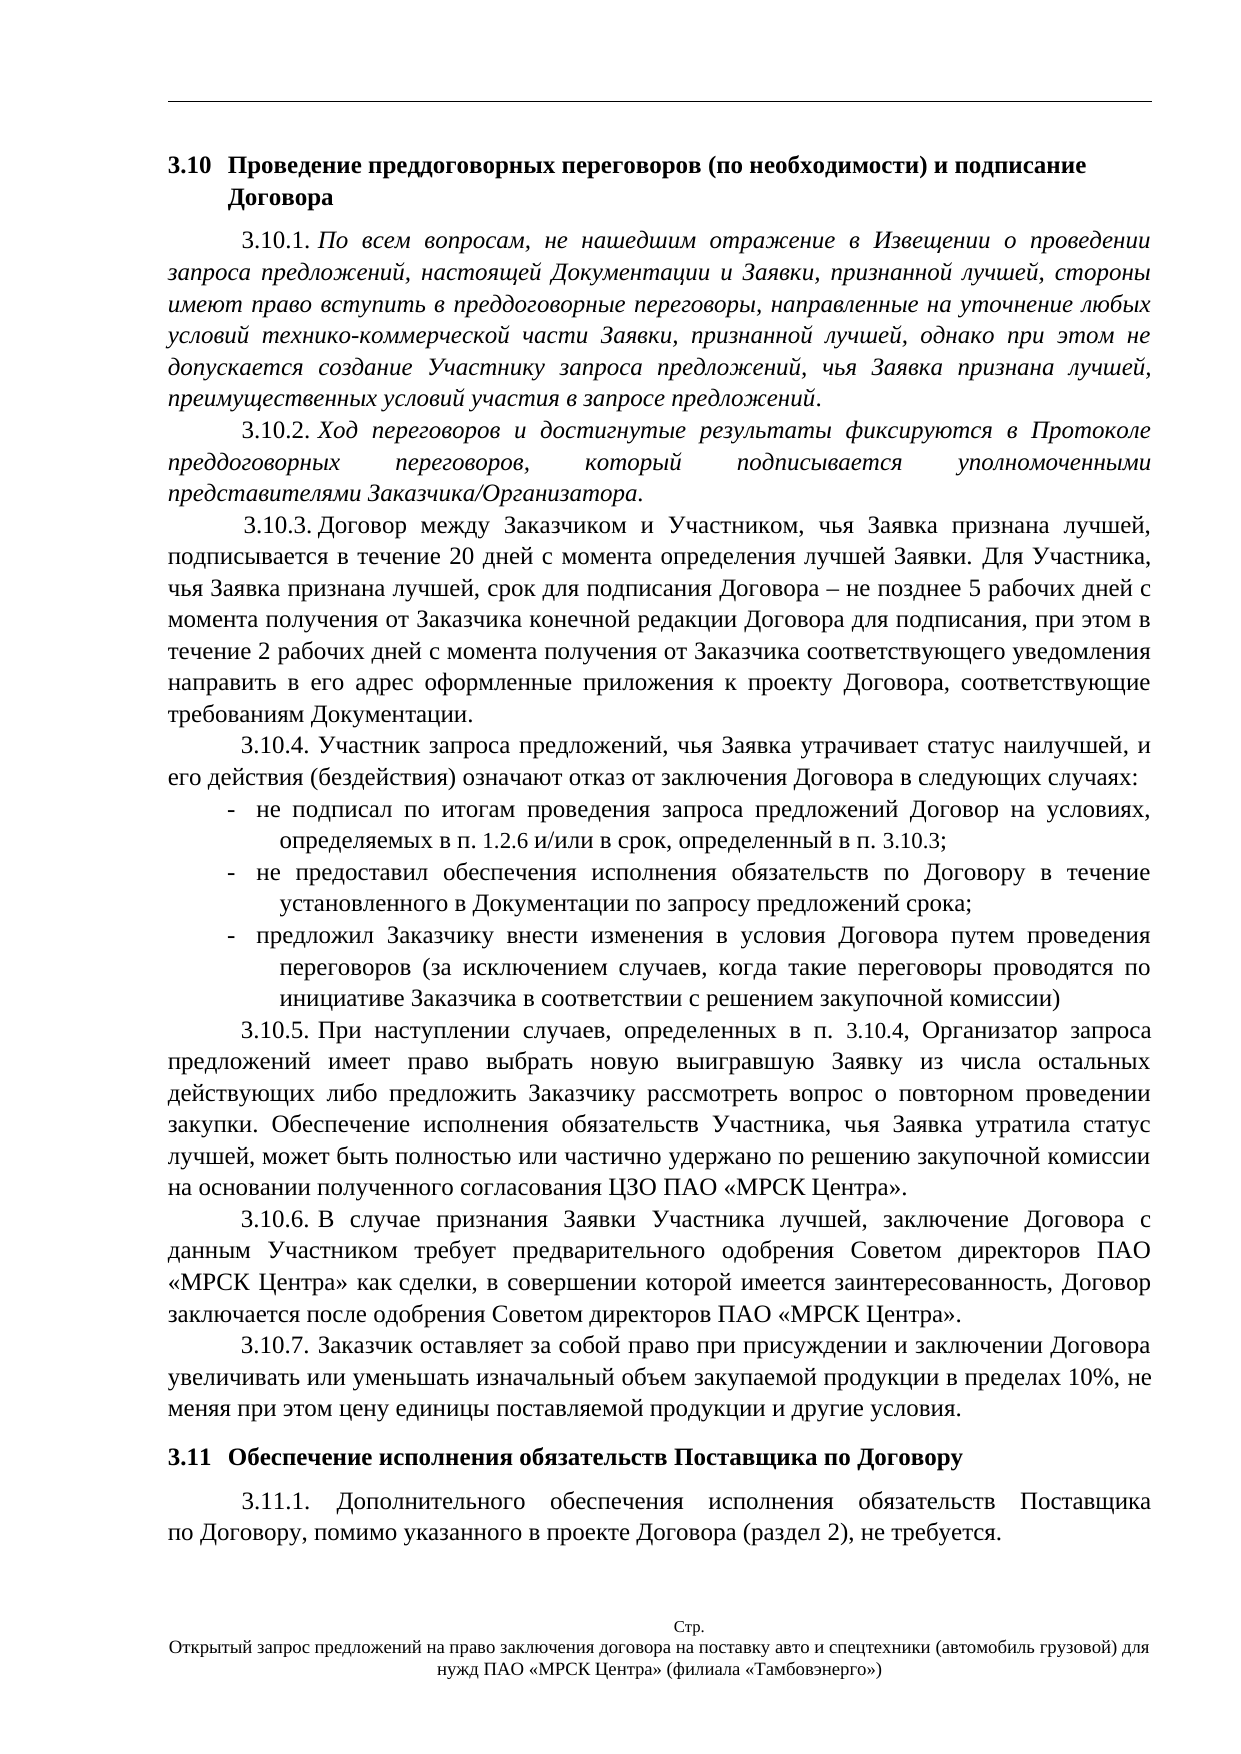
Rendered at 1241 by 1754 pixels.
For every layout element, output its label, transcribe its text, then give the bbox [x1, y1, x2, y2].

list Ход переговоров и достигнутые результаты фиксируются в Протоколе преддоговорных переговоров, который подписывается уполномоченными представителями Заказчика/Организатора. [168, 415, 1152, 507]
list В случае признания Заявки Участника лучшей, заключение Договора с данным Участником требует предварительного одобрения Советом директоров ПАО «МРСК Центра» как сделки, в совершении которой имеется заинтересованность, Договор заключается после одобрения Советом директоров ПАО «МРСК Центра». [168, 1204, 1152, 1327]
list Договор между Заказчиком и Участником, чья Заявка признана лучшей, подписывается в течение 20 дней с момента определения лучшей Заявки. Для Участника, чья Заявка признана лучшей, срок для подписания Договора – не позднее 5 рабочих дней с момента получения от Заказчика конечной редакции Договора для подписания, при этом в течение 2 рабочих дней с момента получения от Заказчика соответствующего уведомления направить в его адрес оформленные приложения к проекту Договора, соответствующие требованиям Документации. [168, 510, 1152, 728]
list Участник запроса предложений, чья Заявка утрачивает статус наилучшей, и его действия (бездействия) означают отказ от заключения Договора в следующих случаях: [168, 731, 1152, 791]
subtitle Проведение преддоговорных переговоров (по необходимости) и подписание Договора [168, 150, 1152, 210]
list Заказчик оставляет за собой право при присуждении и заключении Договора увеличивать или уменьшать изначальный объем закупаемой продукции в пределах 10%, не меняя при этом цену единицы поставляемой продукции и другие условия. [168, 1330, 1152, 1422]
list предложил Заказчику внести изменения в условия Договора путем проведения переговоров (за исключением случаев, когда такие переговоры проводятся по инициативе Заказчика в соответствии с решением закупочной комиссии) [227, 920, 1152, 1012]
subtitle Обеспечение исполнения обязательств Поставщика по Договору [168, 1442, 1152, 1470]
list не предоставил обеспечения исполнения обязательств по Договору в течение установленного в Документации по запросу предложений срока; [227, 857, 1152, 917]
list Дополнительного обеспечения исполнения обязательств Поставщика по Договору, помимо указанного в проекте Договора (раздел 2), не требуется. [168, 1486, 1152, 1546]
list При наступлении случаев, определенных в п. 3.10.4, Организатор запроса предложений имеет право выбрать новую выигравшую Заявку из числа остальных действующих либо предложить Заказчику рассмотреть вопрос о повторном проведении закупки. Обеспечение исполнения обязательств Участника, чья Заявка утратила статус лучшей, может быть полностью или частично удержано по решению закупочной комиссии на основании полученного согласования ЦЗО ПАО «МРСК Центра». [168, 1015, 1152, 1201]
list По всем вопросам, не нашедшим отражение в Извещении о проведении запроса предложений, настоящей Документации и Заявки, признанной лучшей, стороны имеют право вступить в преддоговорные переговоры, направленные на уточнение любых условий технико-коммерческой части Заявки, признанной лучшей, однако при этом не допускается создание Участнику запроса предложений, чья Заявка признана лучшей, преимущественных условий участия в запросе предложений. [168, 226, 1152, 412]
list не подписал по итогам проведения запроса предложений Договор на условиях, определяемых в п. 1.2.6 и/или в срок, определенный в п. 3.10.3; [227, 794, 1152, 854]
